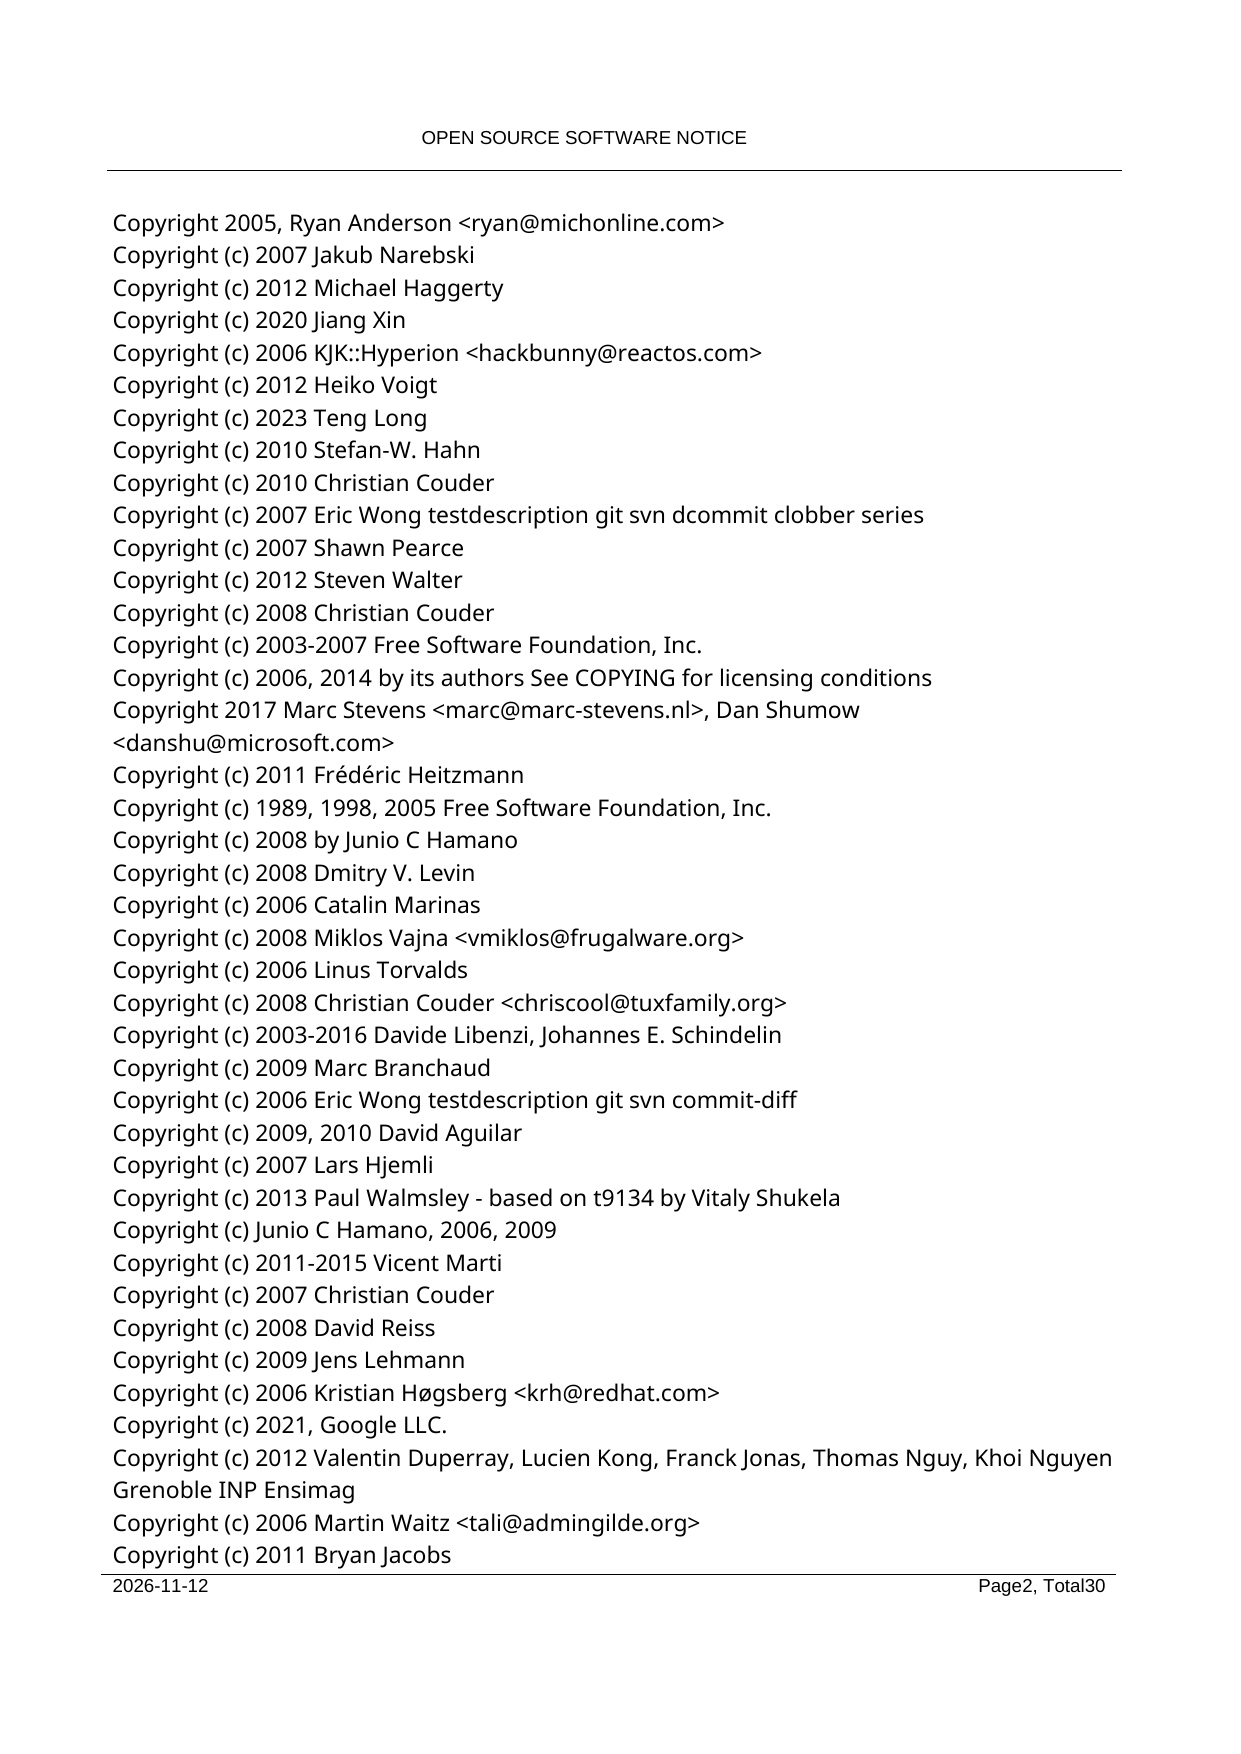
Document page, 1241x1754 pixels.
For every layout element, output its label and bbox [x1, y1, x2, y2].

text [112, 206, 1128, 1571]
